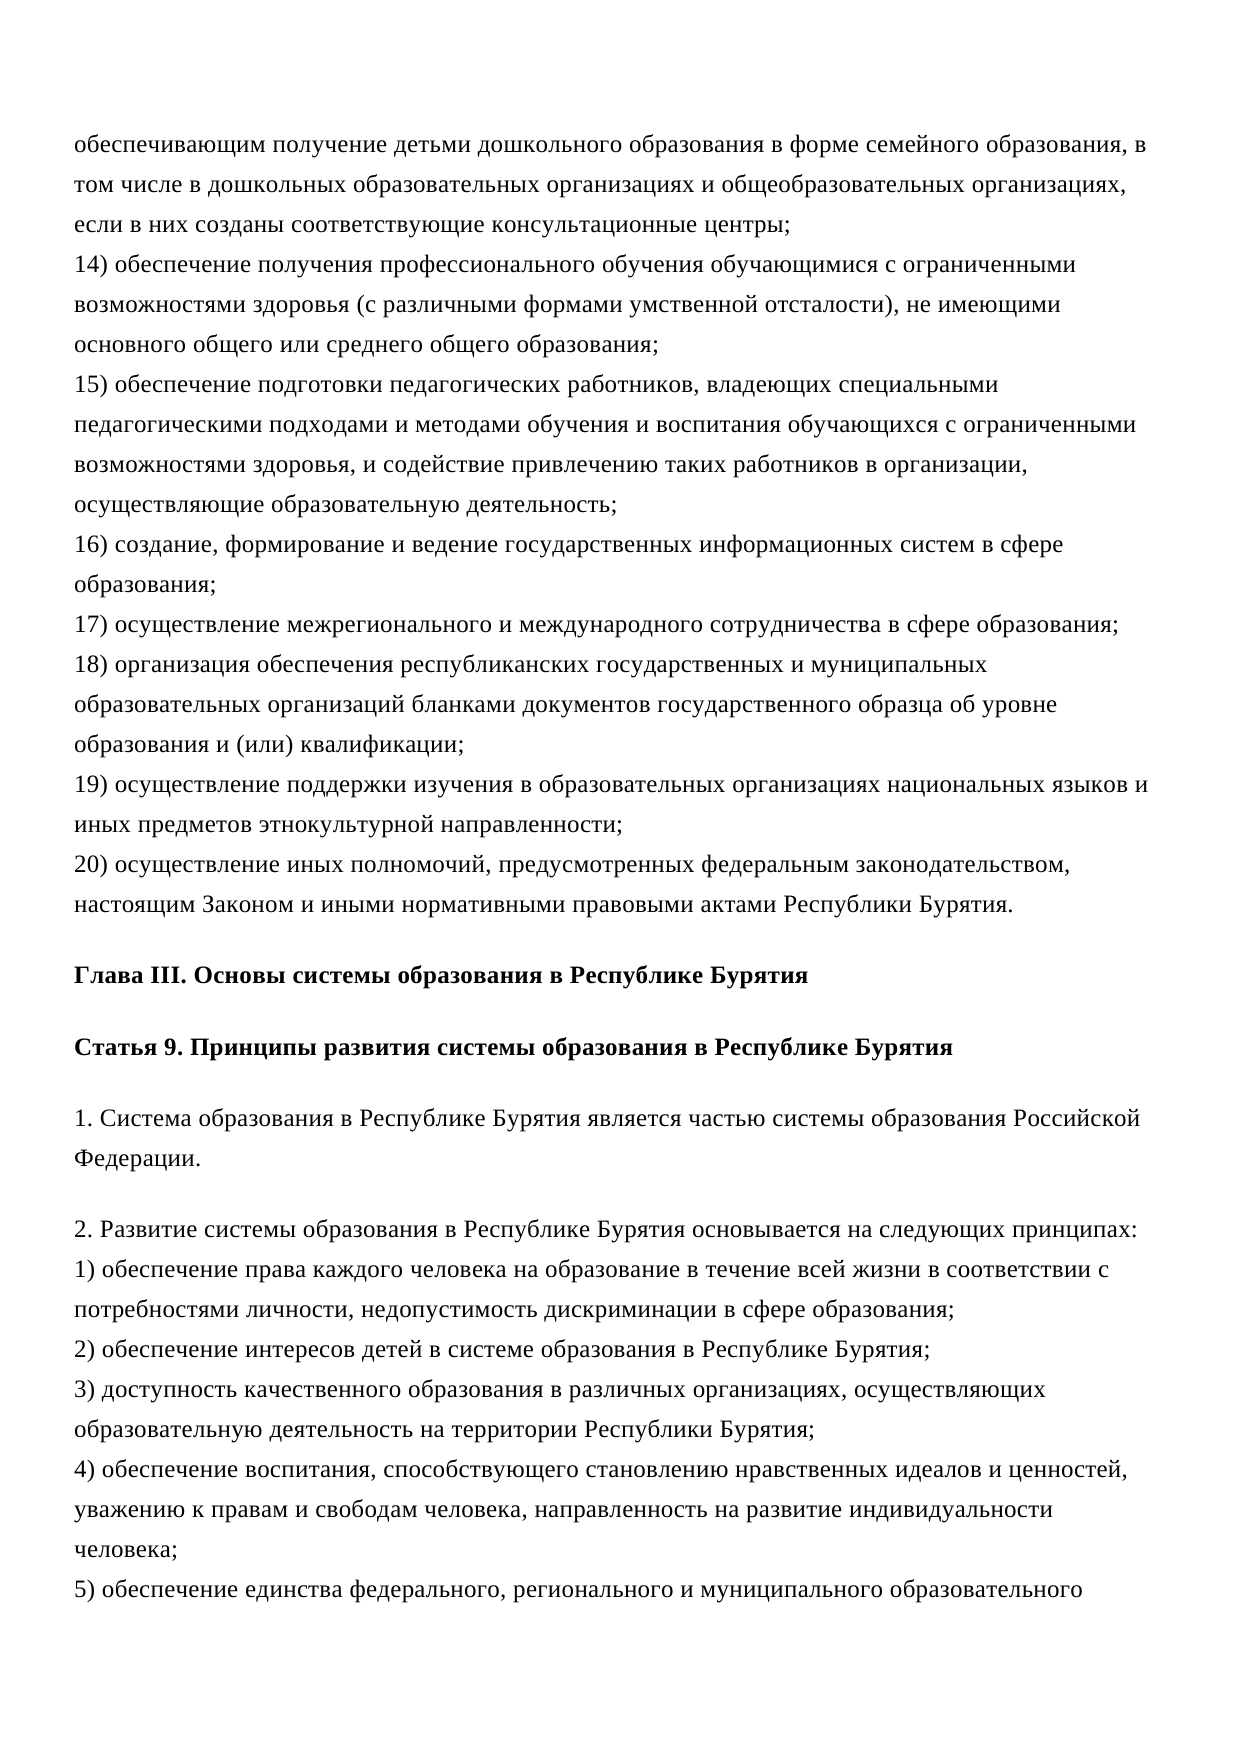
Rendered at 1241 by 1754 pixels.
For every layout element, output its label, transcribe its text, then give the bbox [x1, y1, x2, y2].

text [74, 118, 1152, 918]
text 1. Система образования в Республике Бурятия является частью системы образования Российской Федерации. [74, 1092, 1152, 1172]
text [74, 1203, 1152, 1603]
text Глава III. Основы системы образования в Республике Бурятия [74, 949, 1152, 989]
text Статья 9. Принципы развития системы образования в Республике Бурятия [74, 1021, 1152, 1061]
